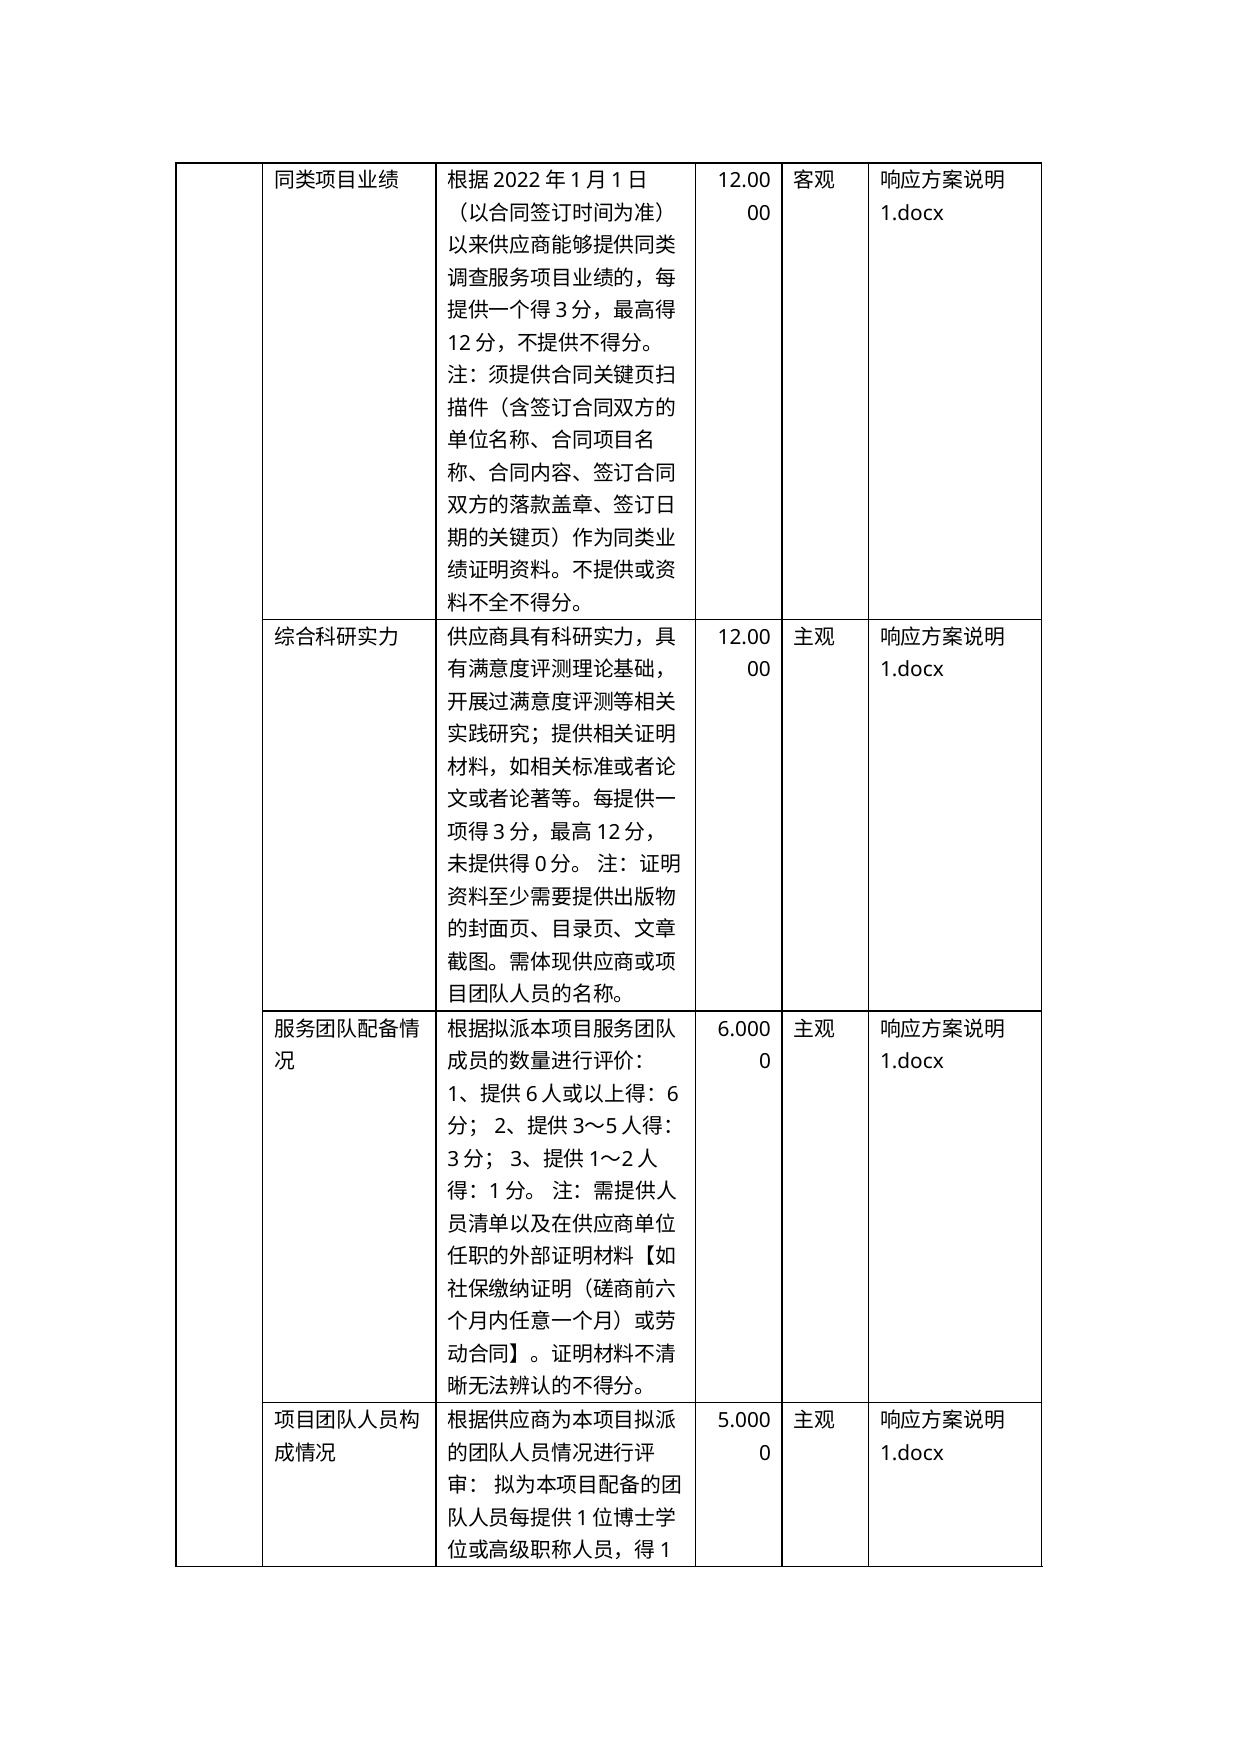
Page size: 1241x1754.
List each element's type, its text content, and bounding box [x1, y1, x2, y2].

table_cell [437, 1403, 695, 1566]
table_cell 12.0000 [696, 620, 781, 1010]
table_cell 供应商具有科研实力，具有满意度评测理论基础，开展过满意度评测等相关实践研究；提供相关证明材料，如相关标准或者论文或者论著等。每提供一项得3分，最高12分，未提供得0分。 注：证明资料至少需要提供出版物的封面页、目录页、文章截图。需体现供应商或项目团队人员的名称。 [437, 620, 695, 1010]
table_cell 主观 [783, 1012, 868, 1402]
table_cell 12.0000 [696, 164, 781, 618]
table_cell 响应方案说明1.docx [869, 1012, 1041, 1402]
table_cell 服务团队配备情况 [263, 1012, 435, 1402]
table_cell 综合科研实力 [263, 620, 435, 1010]
table_cell 响应方案说明1.docx [869, 164, 1041, 618]
table_cell 响应方案说明1.docx [869, 1403, 1041, 1566]
table_cell 主观 [783, 1403, 868, 1566]
table_cell 根据2022年1月1日（以合同签订时间为准）以来供应商能够提供同类调查服务项目业绩的，每提供一个得3分，最高得12分，不提供不得分。 注：须提供合同关键页扫描件（含签订合同双方的单位名称、合同项目名称、合同内容、签订合同双方的落款盖章、签订日期的关键页）作为同类业绩证明资料。不提供或资料不全不得分。 [437, 164, 695, 618]
table_cell 响应方案说明1.docx [869, 620, 1041, 1010]
table_cell 同类项目业绩 [263, 164, 435, 618]
table_cell 根据拟派本项目服务团队成员的数量进行评价： 1、提供6人或以上得：6分； 2、提供3～5人得：3分； 3、提供1～2人得：1分。 注：需提供人员清单以及在供应商单位任职的外部证明材料【如社保缴纳证明（磋商前六个月内任意一个月）或劳动合同】。证明材料不清晰无法辨认的不得分。 [437, 1012, 695, 1402]
table_cell 客观 [783, 164, 868, 618]
table_cell 5.0000 [696, 1403, 781, 1566]
table_cell 主观 [783, 620, 868, 1010]
table_cell 项目团队人员构成情况 [263, 1403, 435, 1566]
table_cell 6.0000 [696, 1012, 781, 1402]
